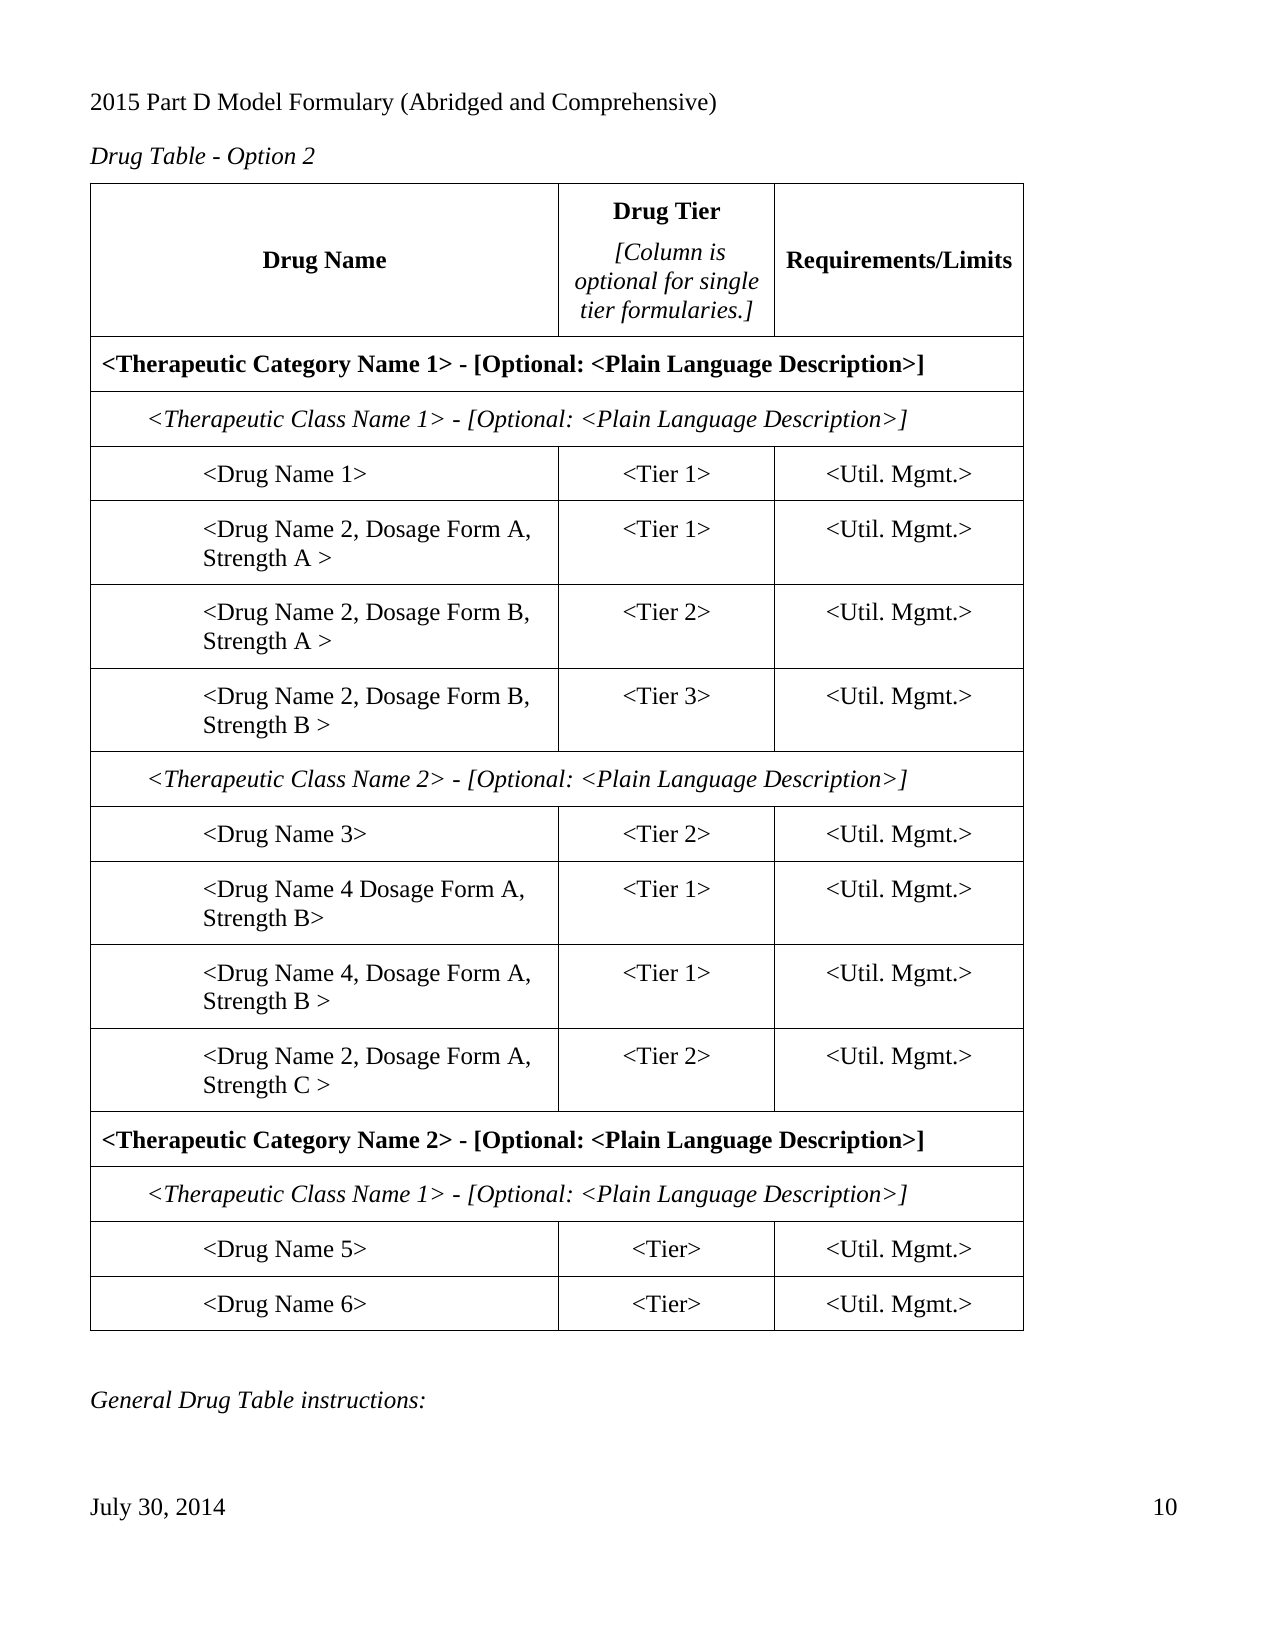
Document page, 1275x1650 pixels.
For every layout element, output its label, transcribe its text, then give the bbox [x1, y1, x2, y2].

table_cell <Util. Mgmt.> [775, 807, 1023, 861]
table_header Requirements/Limits [775, 184, 1023, 336]
table_cell <Util. Mgmt.> [775, 669, 1023, 751]
table_cell <Drug Name 4, Dosage Form A, Strength B > [91, 945, 558, 1028]
table_cell <Therapeutic Class Name 2> - [Optional: <Plain Language Description>] [91, 752, 1023, 806]
table_cell <Util. Mgmt.> [775, 945, 1023, 1028]
table_header Drug Name [91, 184, 558, 336]
table_cell <Drug Name 2, Dosage Form B, Strength B > [91, 669, 558, 751]
table_cell <Util. Mgmt.> [775, 1222, 1023, 1276]
table_cell <Therapeutic Class Name 1> - [Optional: <Plain Language Description>] [91, 1167, 1023, 1221]
table_cell <Drug Name 2, Dosage Form A, Strength A > [91, 501, 558, 584]
table_cell <Drug Name 3> [91, 807, 558, 861]
table_cell <Tier> [559, 1222, 774, 1276]
table_cell <Util. Mgmt.> [775, 1029, 1023, 1111]
table_cell <Util. Mgmt.> [775, 862, 1023, 944]
text Drug Table - Option 2 [90, 141, 1185, 170]
table_cell <Drug Name 6> [91, 1277, 558, 1330]
table_cell <Util. Mgmt.> [775, 1277, 1023, 1330]
table_cell <Drug Name 2, Dosage Form A, Strength C > [91, 1029, 558, 1111]
table_cell <Tier 2> [559, 1029, 774, 1111]
table_cell <Tier 3> [559, 669, 774, 751]
table_cell <Tier 1> [559, 862, 774, 944]
table_cell <Therapeutic Category Name 2> - [Optional: <Plain Language Description>] [91, 1112, 1023, 1166]
table_cell <Therapeutic Category Name 1> - [Optional: <Plain Language Description>] [91, 337, 1023, 391]
table_cell <Tier 2> [559, 807, 774, 861]
table_cell <Drug Name 1> [91, 447, 558, 500]
table_cell <Tier 2> [559, 585, 774, 667]
table_cell <Util. Mgmt.> [775, 585, 1023, 667]
text General Drug Table instructions: [90, 1385, 1185, 1414]
table_cell <Therapeutic Class Name 1> - [Optional: <Plain Language Description>] [91, 392, 1023, 446]
table_cell <Tier 1> [559, 501, 774, 584]
table_cell <Tier> [559, 1277, 774, 1330]
table_cell <Drug Name 5> [91, 1222, 558, 1276]
table_cell <Drug Name 2, Dosage Form B, Strength A > [91, 585, 558, 667]
table_cell <Tier 1> [559, 447, 774, 500]
table_cell <Util. Mgmt.> [775, 501, 1023, 584]
table_cell <Drug Name 4 Dosage Form A, Strength B> [91, 862, 558, 944]
table_cell <Tier 1> [559, 945, 774, 1028]
table_cell <Util. Mgmt.> [775, 447, 1023, 500]
table_header Drug Tier [Column is optional for single tier formularies.] [559, 184, 774, 336]
